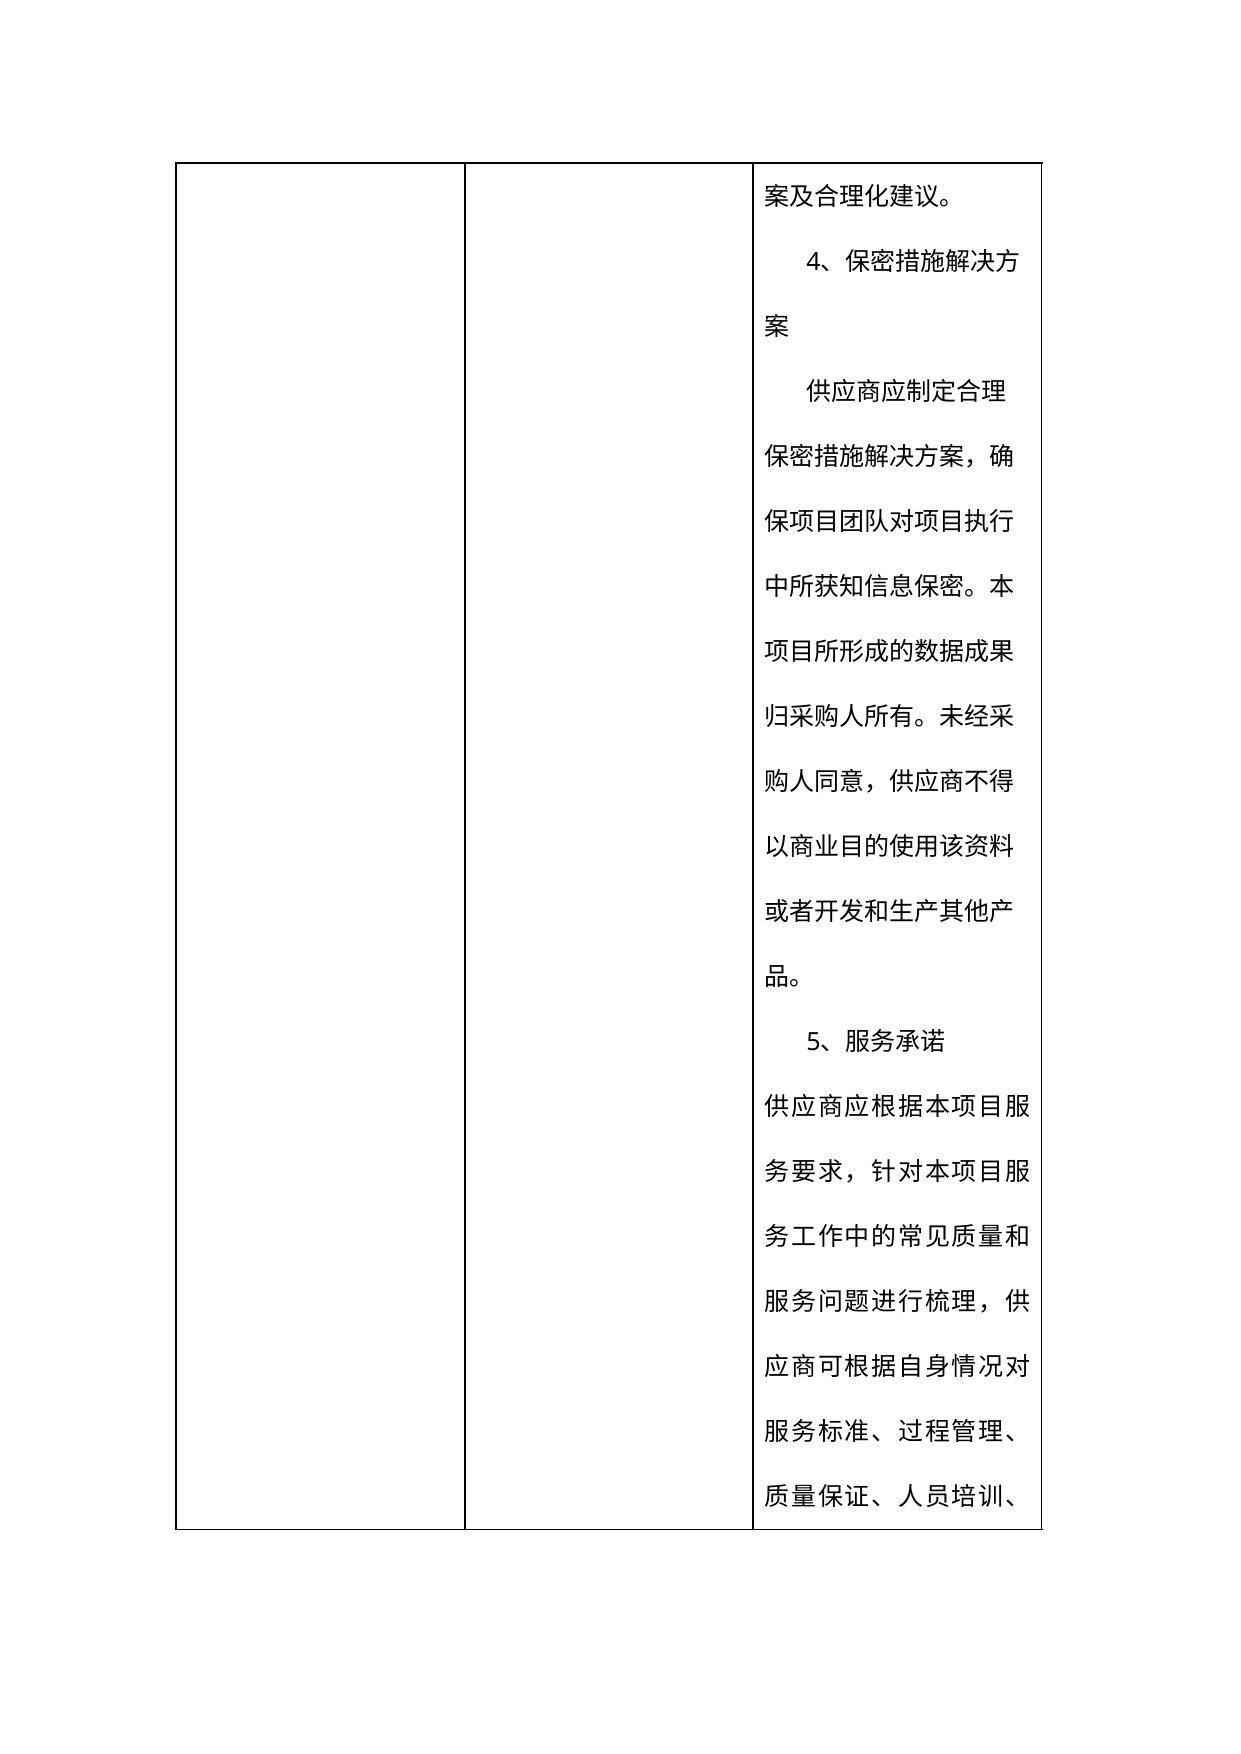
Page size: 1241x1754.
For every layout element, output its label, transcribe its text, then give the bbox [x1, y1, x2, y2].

table_cell 1 [177, 164, 464, 1528]
table_cell [466, 164, 752, 1528]
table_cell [754, 164, 1041, 1528]
